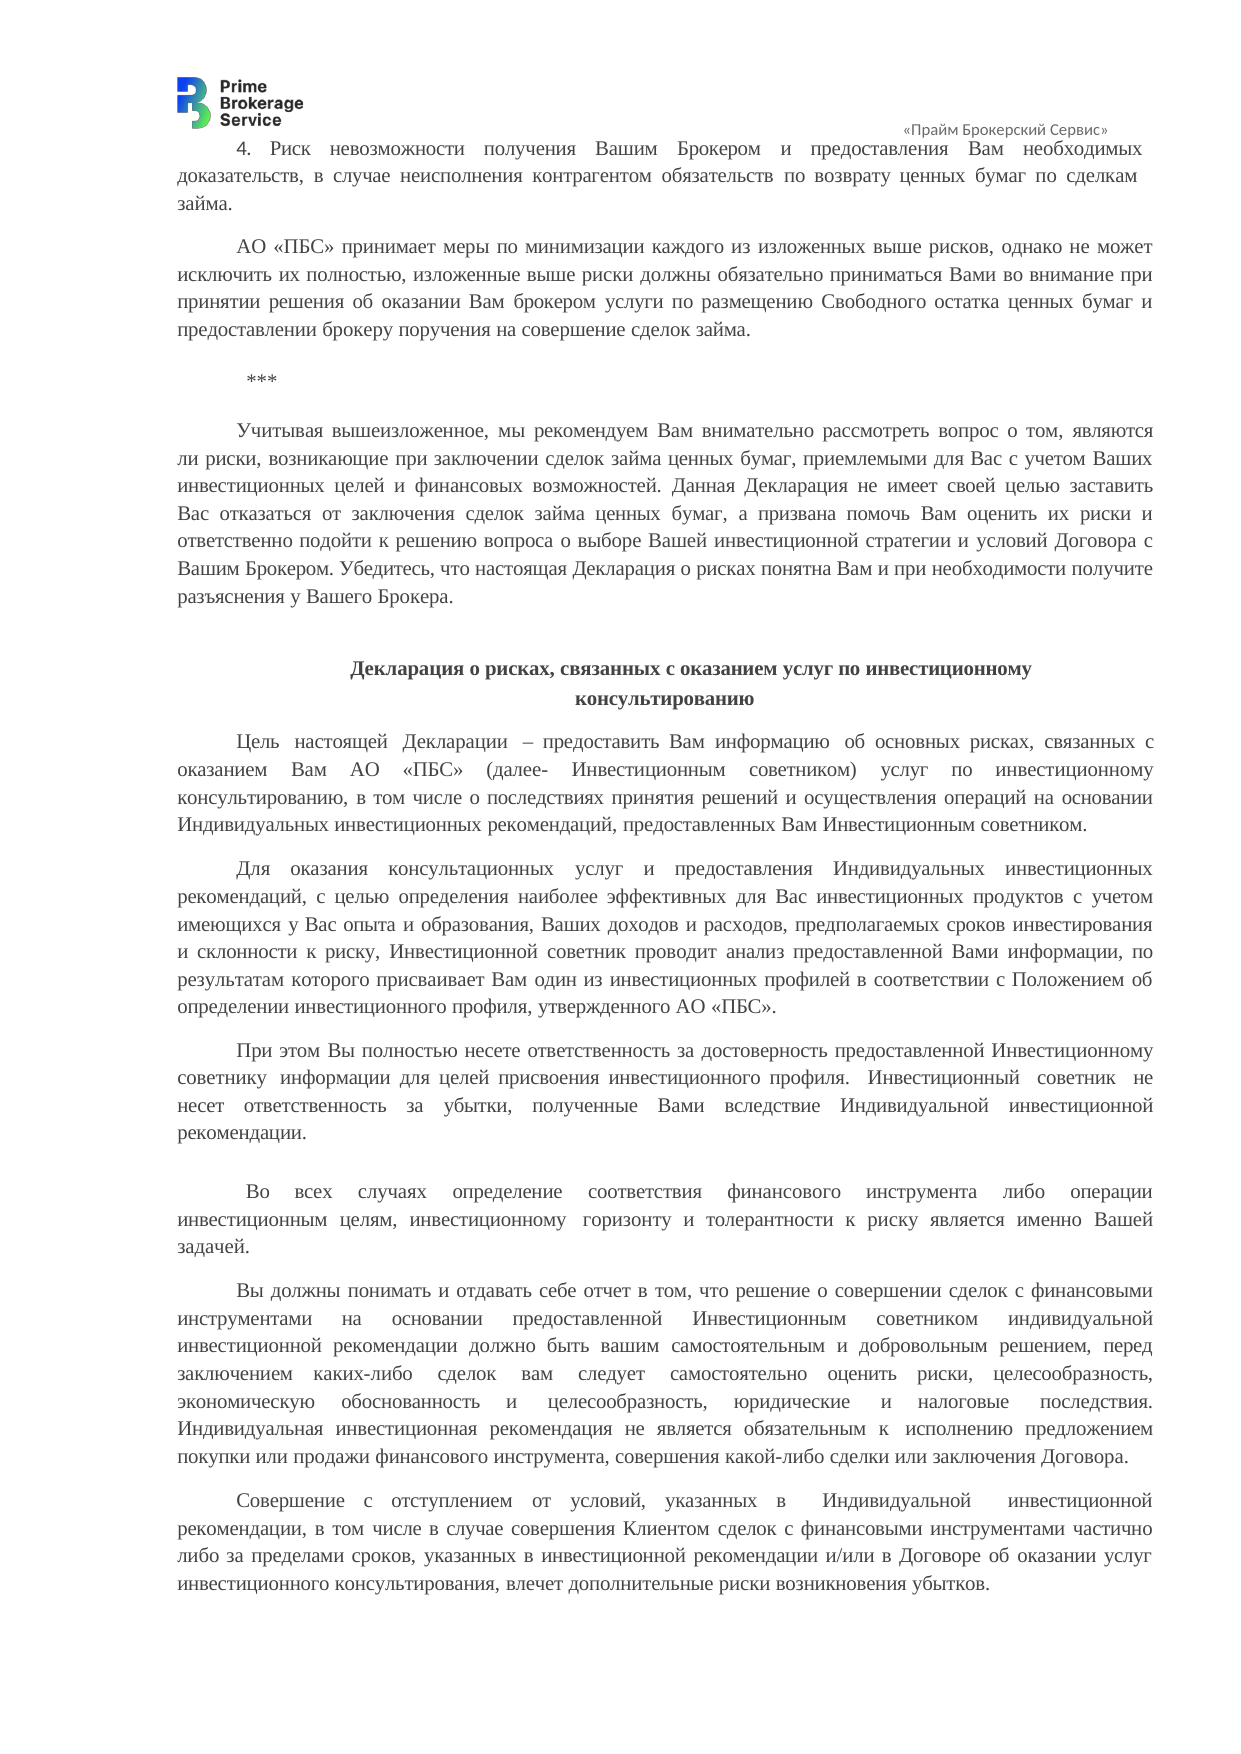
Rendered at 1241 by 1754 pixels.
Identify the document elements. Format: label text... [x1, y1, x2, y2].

text Вы должны понимать и отдавать себе отчет в том, что решение о совершении сделок с финансовыми инструментами на основании предоставленной Инвестиционным советником индивидуальной инвестиционной рекомендации должно быть вашим самостоятельным и добровольным решением, перед заключением каких-либо сделок вам следует самостоятельно оценить риски, целесообразность, экономическую обоснованность и целесообразность, юридические и налоговые последствия. Индивидуальная инвестиционная рекомендация не является обязательным к исполнению предложением покупки или продажи финансового инструмента, совершения какой-либо сделки или заключения Договора. [177, 1278, 1153, 1468]
text АО «ПБС» принимает меры по минимизации каждого из изложенных выше рисков, однако не может исключить их полностью, изложенные выше риски должны обязательно приниматься Вами во внимание при принятии решения об оказании Вам брокером услуги по размещению Свободного остатка ценных бумаг и предоставлении брокеру поручения на совершение сделок займа. [177, 234, 1153, 341]
text консультированию [164, 685, 1165, 709]
list Риск невозможности получения Вашим Брокером и предоставления Вам необходимых [236, 137, 1165, 161]
text Цель настоящей Декларации – предоставить Вам информацию об основных рисках, связанных с оказанием Вам АО «ПБС» (далее- Инвестиционным советником) услуг по инвестиционному консультированию, в том числе о последствиях принятия решений и осуществления операций на основании Индивидуальных инвестиционных рекомендаций, предоставленных Вам Инвестиционным советником. [177, 729, 1154, 836]
text Во всех случаях определение соответствия финансового инструмента либо операции инвестиционным целям, инвестиционному горизонту и толерантности к риску является именно Вашей задачей. [177, 1179, 1153, 1258]
text Для оказания консультационных услуг и предоставления Индивидуальных инвестиционных рекомендаций, с целью определения наиболее эффективных для Вас инвестиционных продуктов с учетом имеющихся у Вас опыта и образования, Ваших доходов и расходов, предполагаемых сроков инвестирования и склонности к риску, Инвестиционной советник проводит анализ предоставленной Вами информации, по результатам которого присваивает Вам один из инвестиционных профилей в соответствии с Положением об определении инвестиционного профиля, утвержденного АО «ПБС». [177, 856, 1153, 1018]
subtitle Декларация о рисках, связанных с оказанием услуг по инвестиционному [350, 656, 1165, 680]
picture [177, 77, 304, 129]
text Учитывая вышеизложенное, мы рекомендуем Вам внимательно рассмотреть вопрос о том, являются ли риски, возникающие при заключении сделок займа ценных бумаг, приемлемыми для Вас с учетом Ваших инвестиционных целей и финансовых возможностей. Данная Декларация не имеет своей целью заставить Вас отказаться от заключения сделок займа ценных бумаг, а призвана помочь Вам оценить их риски и ответственно подойти к решению вопроса о выборе Вашей инвестиционной стратегии и условий Договора с Вашим Брокером. Убедитесь, что настоящая Декларация о рисках понятна Вам и при необходимости получите разъяснения у Вашего Брокера. [177, 418, 1153, 608]
text *** [246, 369, 1165, 393]
text Совершение с отступлением от условий, указанных в Индивидуальной инвестиционной рекомендации, в том числе в случае совершения Клиентом сделок с финансовыми инструментами частично либо за пределами сроков, указанных в инвестиционной рекомендации и/или в Договоре об оказании услуг инвестиционного консультирования, влечет дополнительные риски возникновения убытков. [177, 1488, 1153, 1595]
text При этом Вы полностью несете ответственность за достоверность предоставленной Инвестиционному советнику информации для целей присвоения инвестиционного профиля. Инвестиционный советник не несет ответственность за убытки, полученные Вами вследствие Индивидуальной инвестиционной рекомендации. [177, 1037, 1154, 1144]
text доказательств, в случае неисполнения контрагентом обязательств по возврату ценных бумаг по сделкам займа. [177, 163, 1152, 215]
